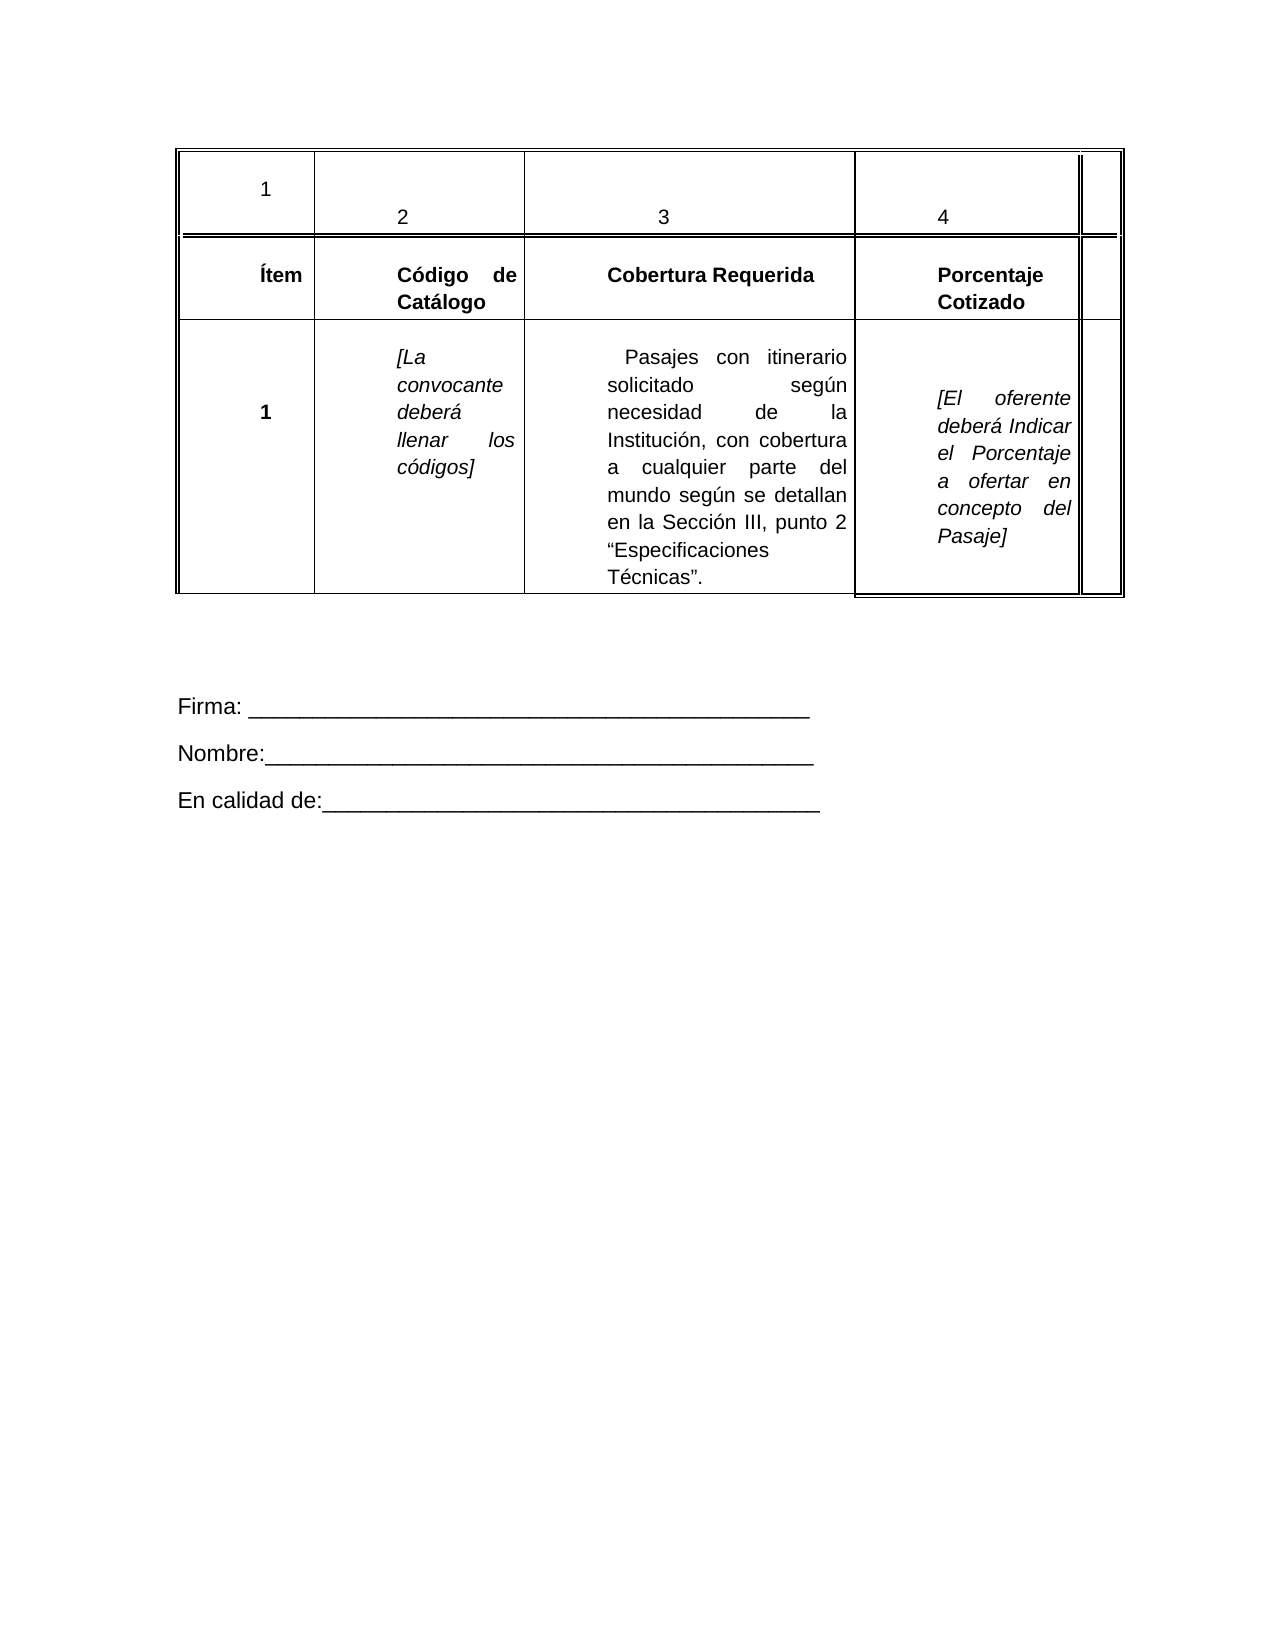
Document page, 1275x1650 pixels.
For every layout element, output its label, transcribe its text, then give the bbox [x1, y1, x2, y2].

text Nombre:___________________________________________ [177, 740, 1122, 767]
table_cell Ítem [177, 233, 314, 318]
table_cell [1081, 233, 1122, 318]
text En calidad de:_______________________________________ [177, 787, 1122, 813]
table_cell [1083, 320, 1120, 593]
table_header 4 [855, 149, 1081, 233]
table_header 1 [180, 152, 314, 233]
table_cell 1 [180, 320, 314, 593]
table_header [1081, 152, 1120, 233]
table_cell Código de Catálogo [315, 238, 524, 318]
table_cell [La convocante deberá llenar los códigos] [315, 320, 524, 593]
table_cell Cobertura Requerida [525, 238, 854, 318]
table_cell Pasajes con itinerario solicitado según necesidad de la Institución, con cobertura a cualquier parte del mundo según se detallan en la Sección III, punto 2 “Especificaciones Técnicas”. [525, 320, 854, 593]
table_cell [El oferente deberá Indicar el Porcentaje a ofertar en concepto del Pasaje] [856, 320, 1078, 593]
table_cell Porcentaje Cotizado [856, 238, 1078, 318]
table_header 3 [525, 152, 854, 233]
text Firma: ____________________________________________ [177, 693, 1122, 720]
table_header 2 [315, 152, 524, 233]
